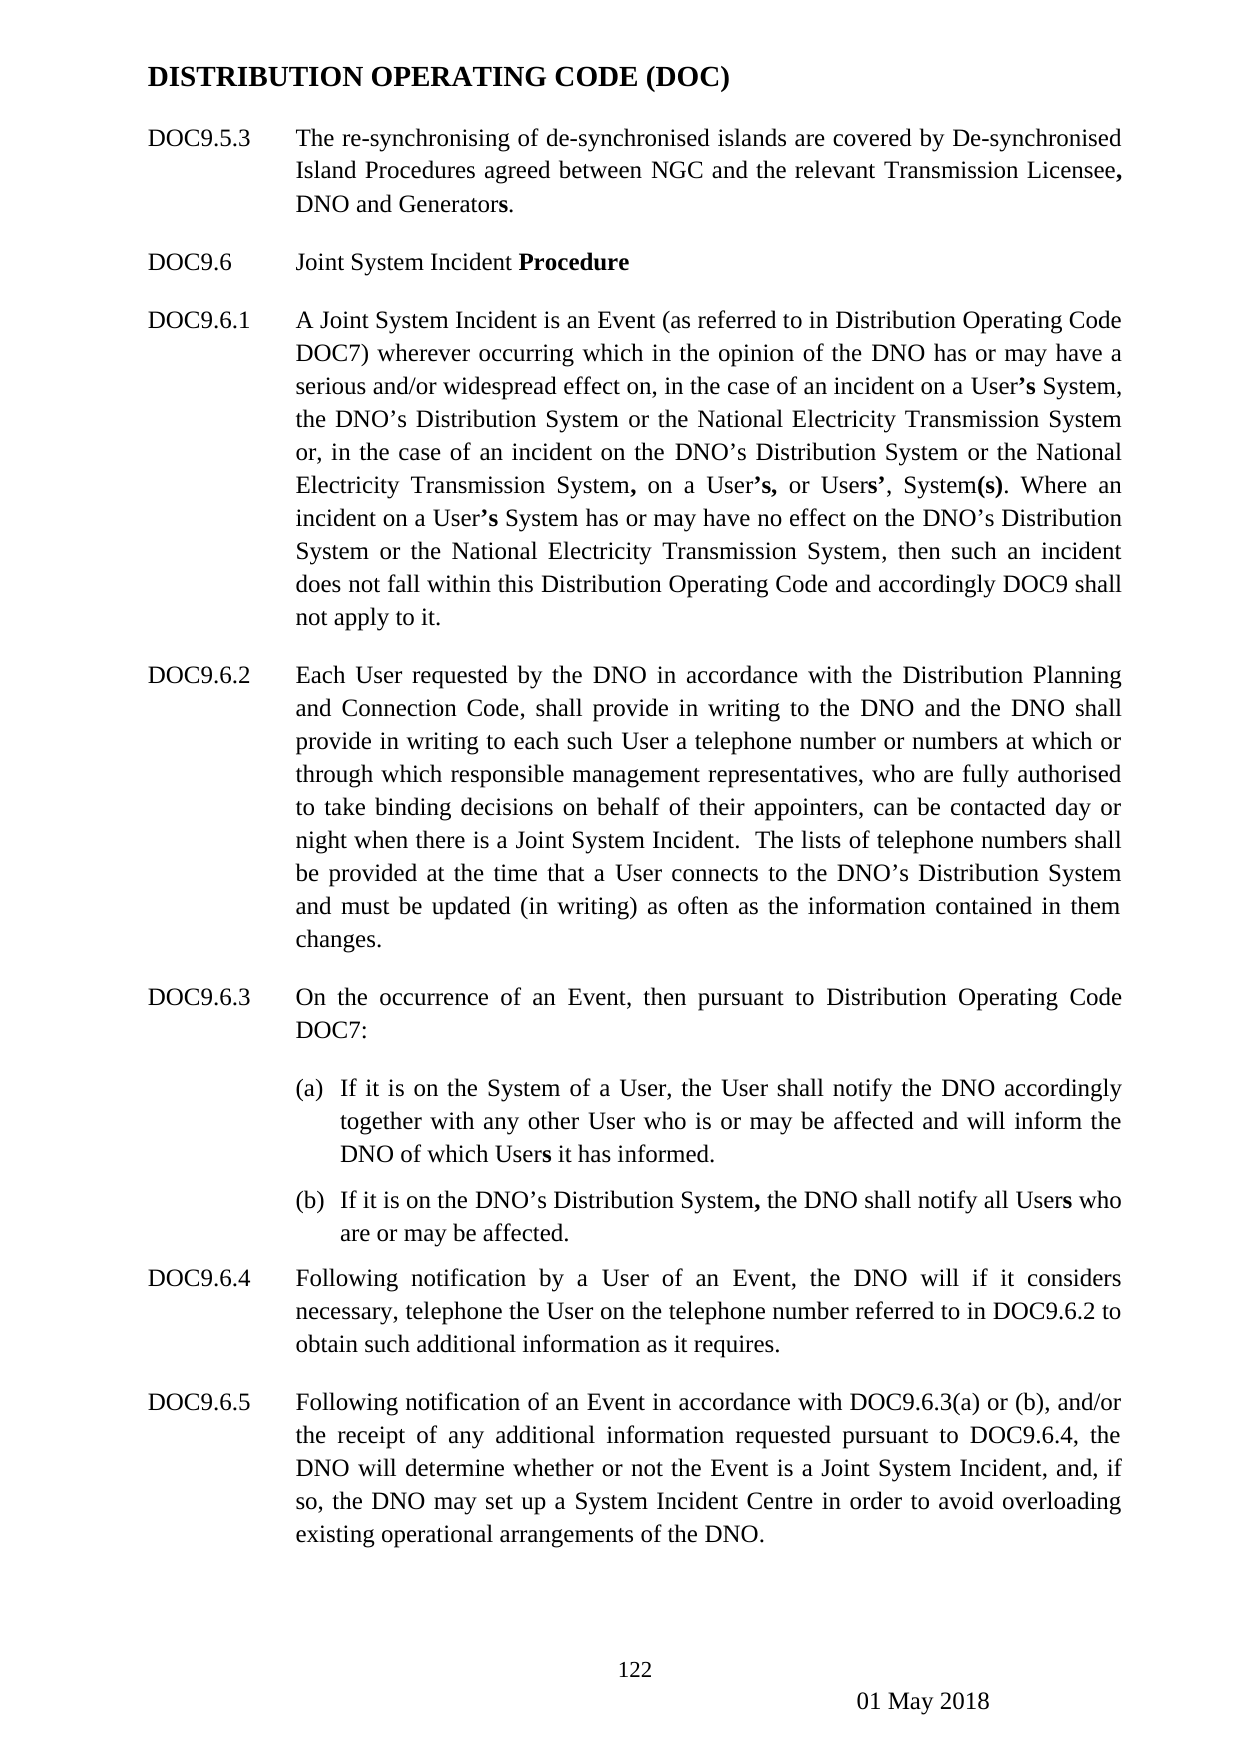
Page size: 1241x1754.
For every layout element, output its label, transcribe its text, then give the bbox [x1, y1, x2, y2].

text 9.6.1 A Joint System Incident is an Event (as referred to in Distribution Operating Code 7) wherever occurring which in the opinion of the DNO has or may have a serious and/or widespread effect on, in the case of an incident on a User’s System, the DNO’s Distribution System or the National Electricity Transmission System or, in the case of an incident on the DNO’s Distribution System or the National Electricity Transmission System, on a User’s, or Users’, System(s). Where an incident on a User’s System has or may have no effect on the DNO’s Distribution System or the National Electricity Transmission System, then such an incident does not fall within this Distribution Operating Code and accordingly 9 shall not apply to it. [148, 305, 1122, 631]
text 9.6.5 Following notification of an Event in accordance with 9.6.3(a) or (b), and/or the receipt of any additional information requested pursuant to 9.6.4, the DNO will determine whether or not the Event is a Joint System Incident, and, if so, the DNO may set up a System Incident Centre in order to avoid overloading existing operational arrangements of the DNO. [148, 1387, 1122, 1548]
text 9.5.3 The re-synchronising of de-synchronised islands are covered by De-synchronised Island Procedures agreed between NGC and the relevant Transmission Licensee, DNO and Generators. [148, 123, 1122, 217]
text 9.6.4 Following notification by a User of an Event, the DNO will if it considers necessary, telephone the User on the telephone number referred to in 9.6.2 to obtain such additional information as it requires. [148, 1263, 1122, 1358]
text (b) If it is on the DNO’s Distribution System, the DNO shall notify all Users who are or may be affected. [295, 1185, 1122, 1246]
text 9.6.2 Each User requested by the DNO in accordance with the Distribution Planning and Connection Code, shall provide in writing to the DNO and the DNO shall provide in writing to each such User a telephone number or numbers at which or through which responsible management representatives, who are fully authorised to take binding decisions on behalf of their appointers, can be contacted day or night when there is a Joint System Incident. The lists of telephone numbers shall be provided at the time that a User connects to the DNO’s Distribution System and must be updated (in writing) as often as the information contained in them changes. [148, 660, 1122, 953]
text 9.6 Joint System Incident Procedure [148, 247, 1122, 275]
text 9.6.3 On the occurrence of an Event, then pursuant to Distribution Operating Code 7: [148, 982, 1122, 1044]
text (a) If it is on the System of a User, the User shall notify the DNO accordingly together with any other User who is or may be affected and will inform the DNO of which Users it has informed. [295, 1073, 1122, 1168]
